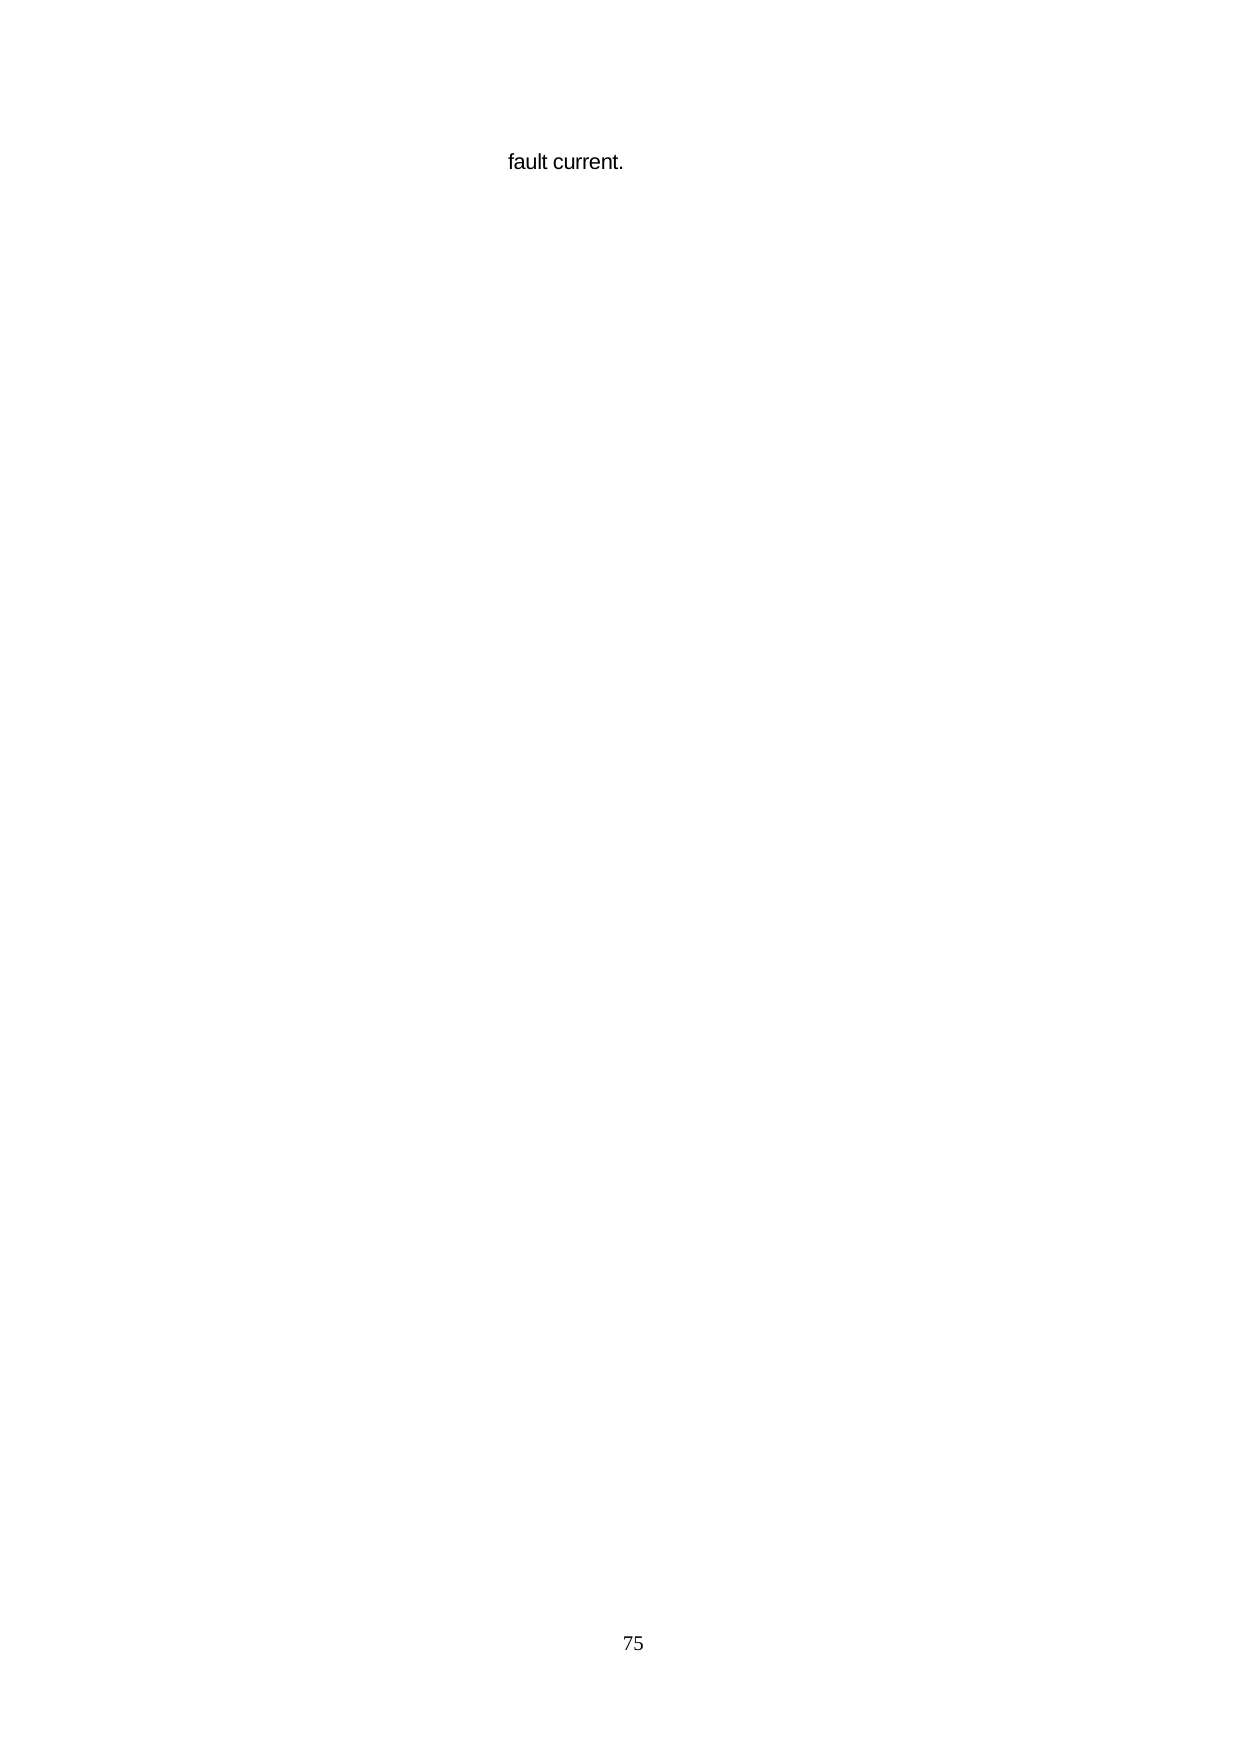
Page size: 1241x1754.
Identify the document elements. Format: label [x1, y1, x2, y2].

text [508, 150, 1022, 174]
